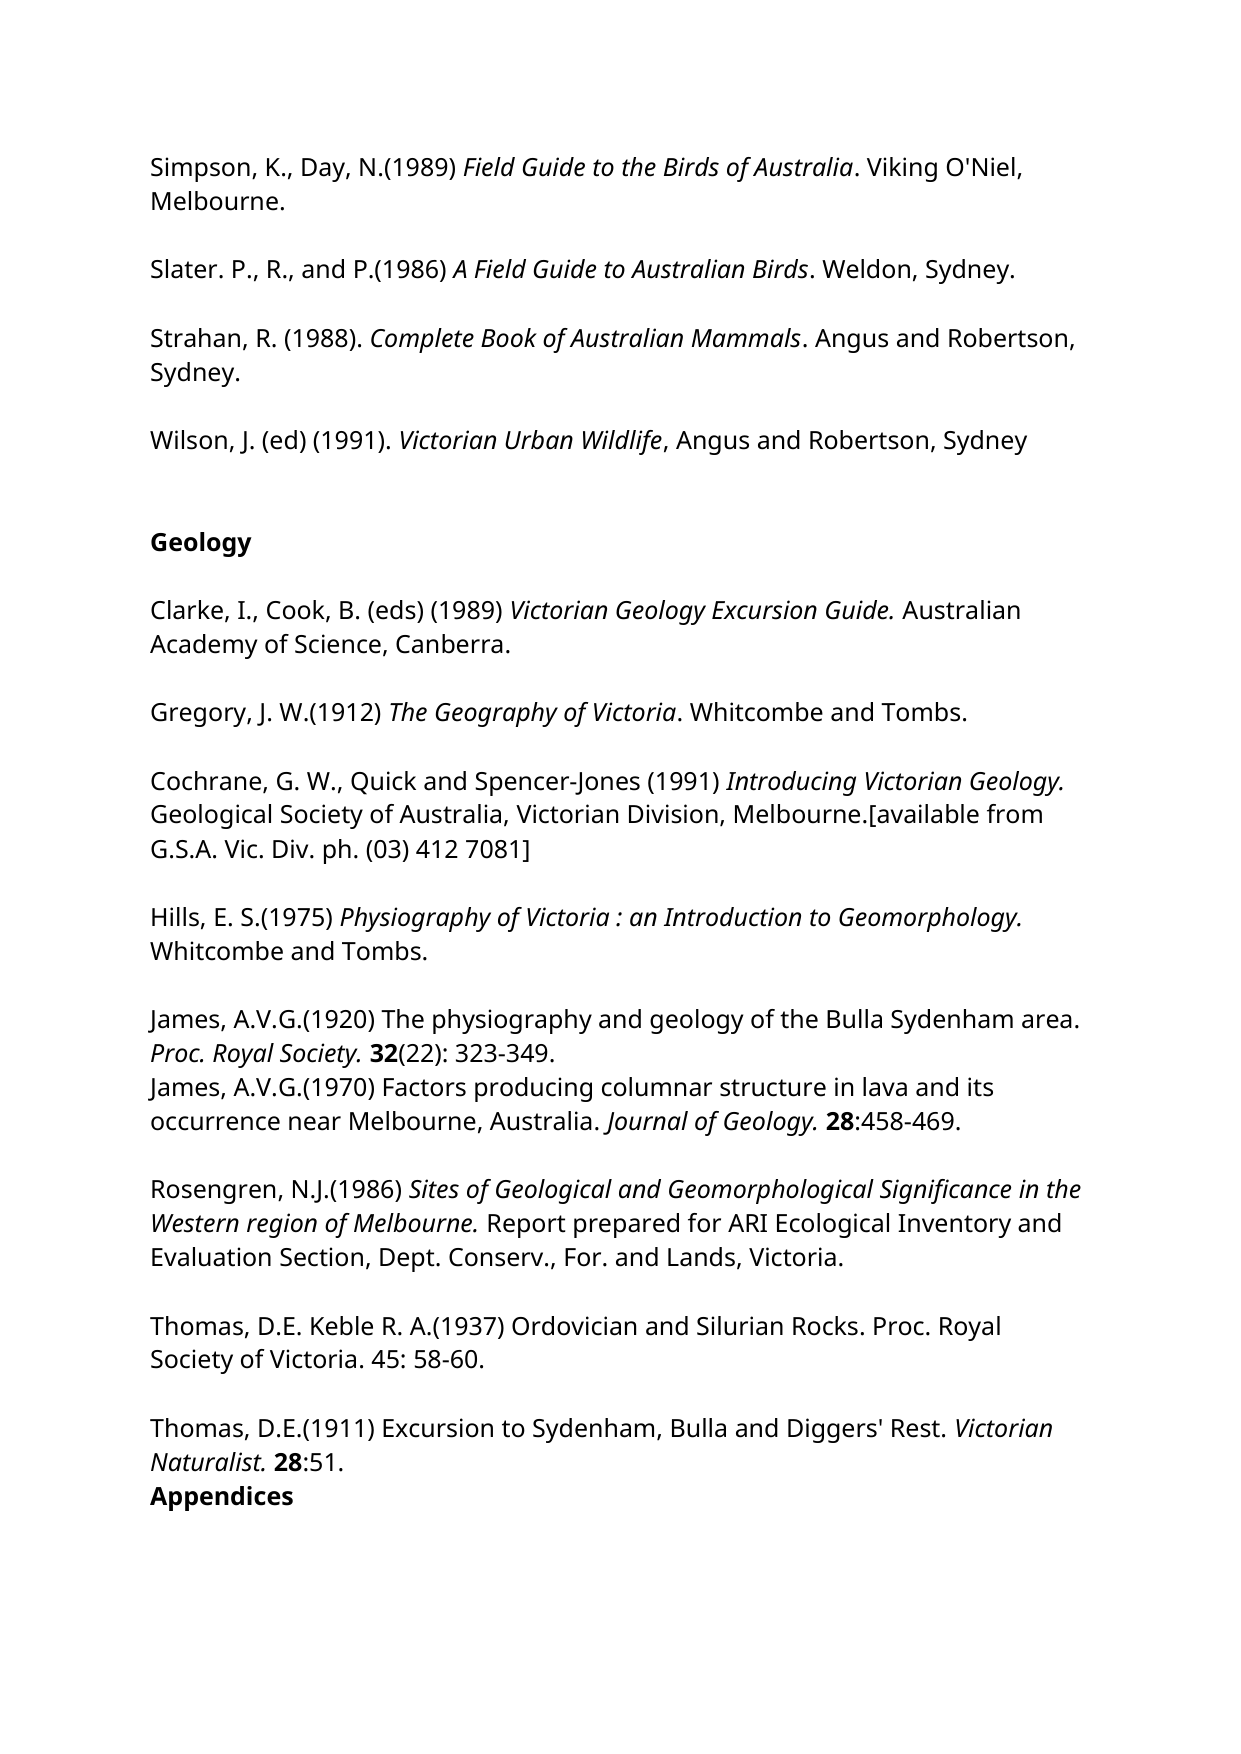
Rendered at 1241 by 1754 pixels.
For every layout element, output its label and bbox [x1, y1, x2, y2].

text [150, 150, 1090, 1581]
